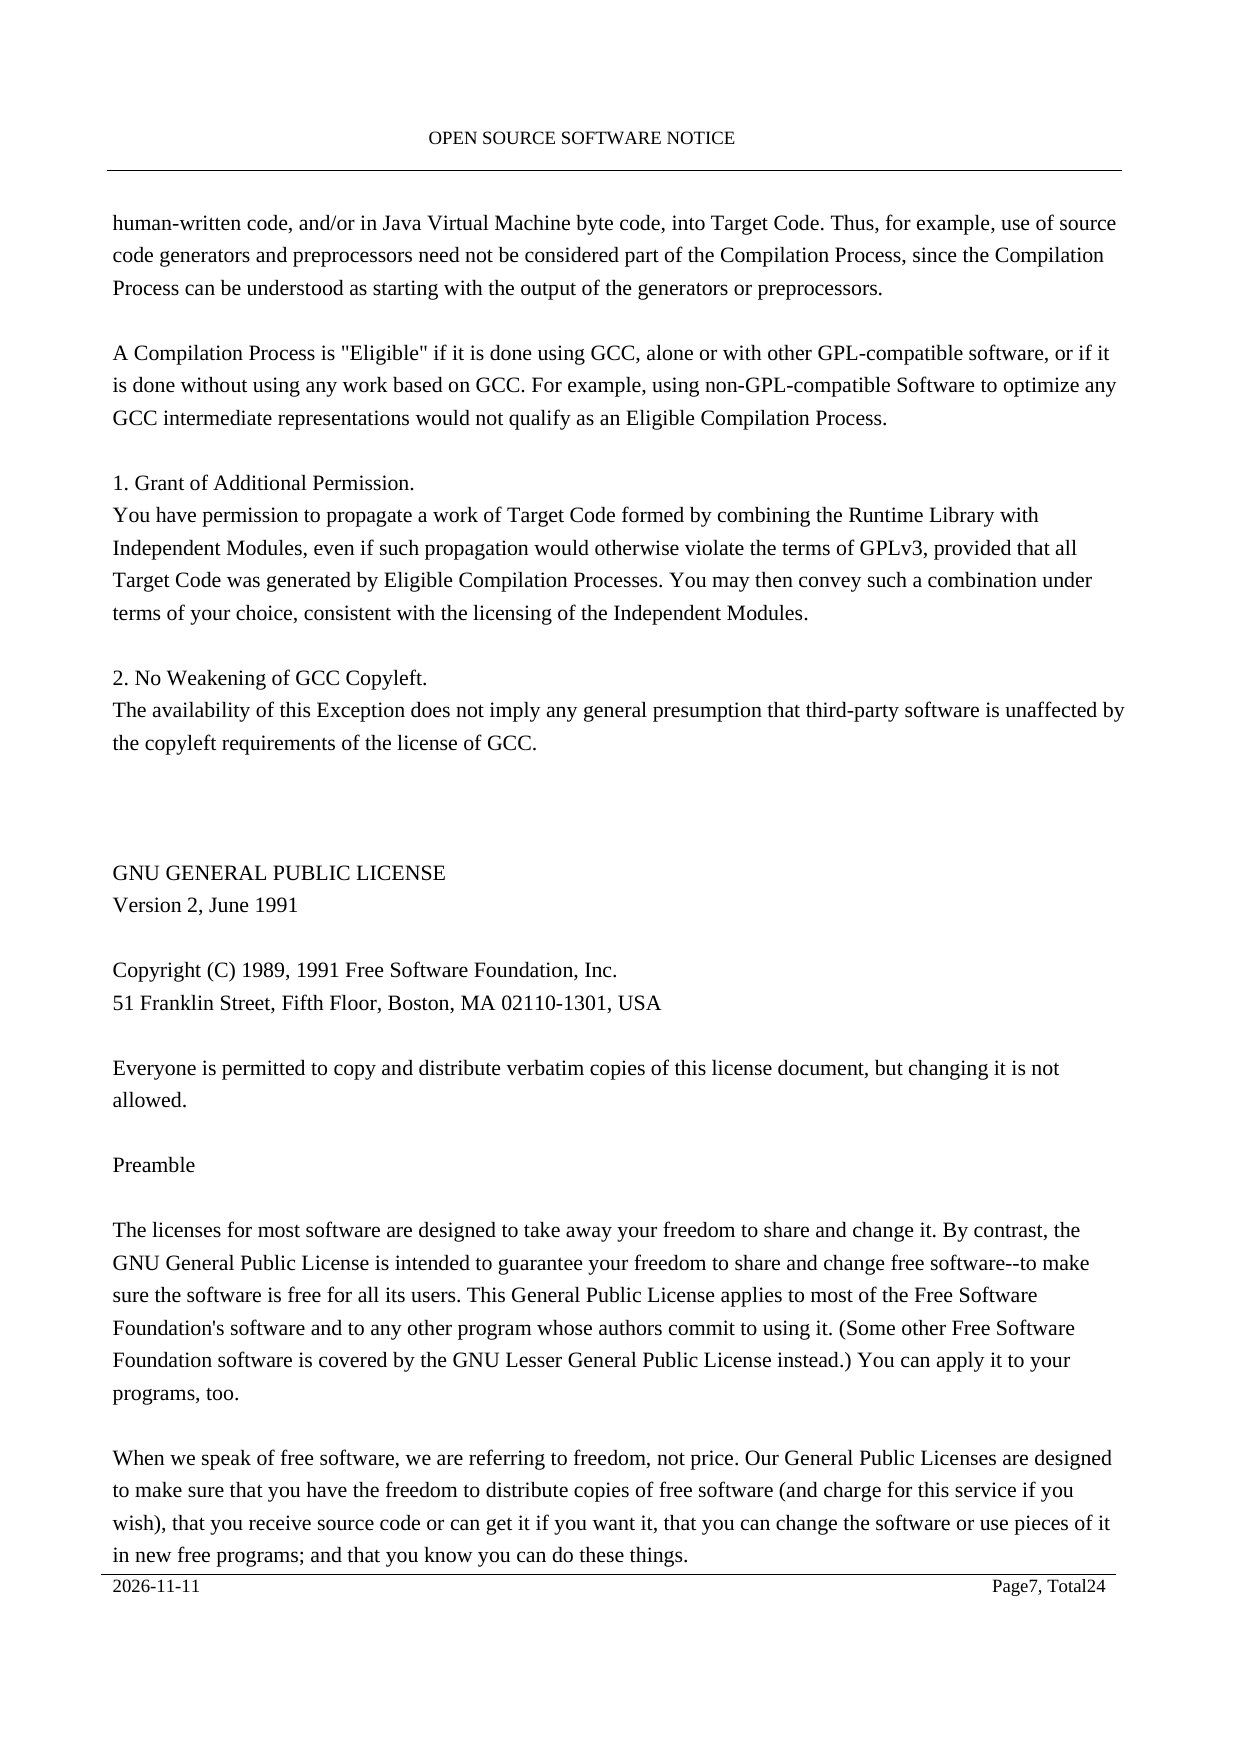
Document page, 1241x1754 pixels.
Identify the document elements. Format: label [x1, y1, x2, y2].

text [112, 206, 1128, 1571]
